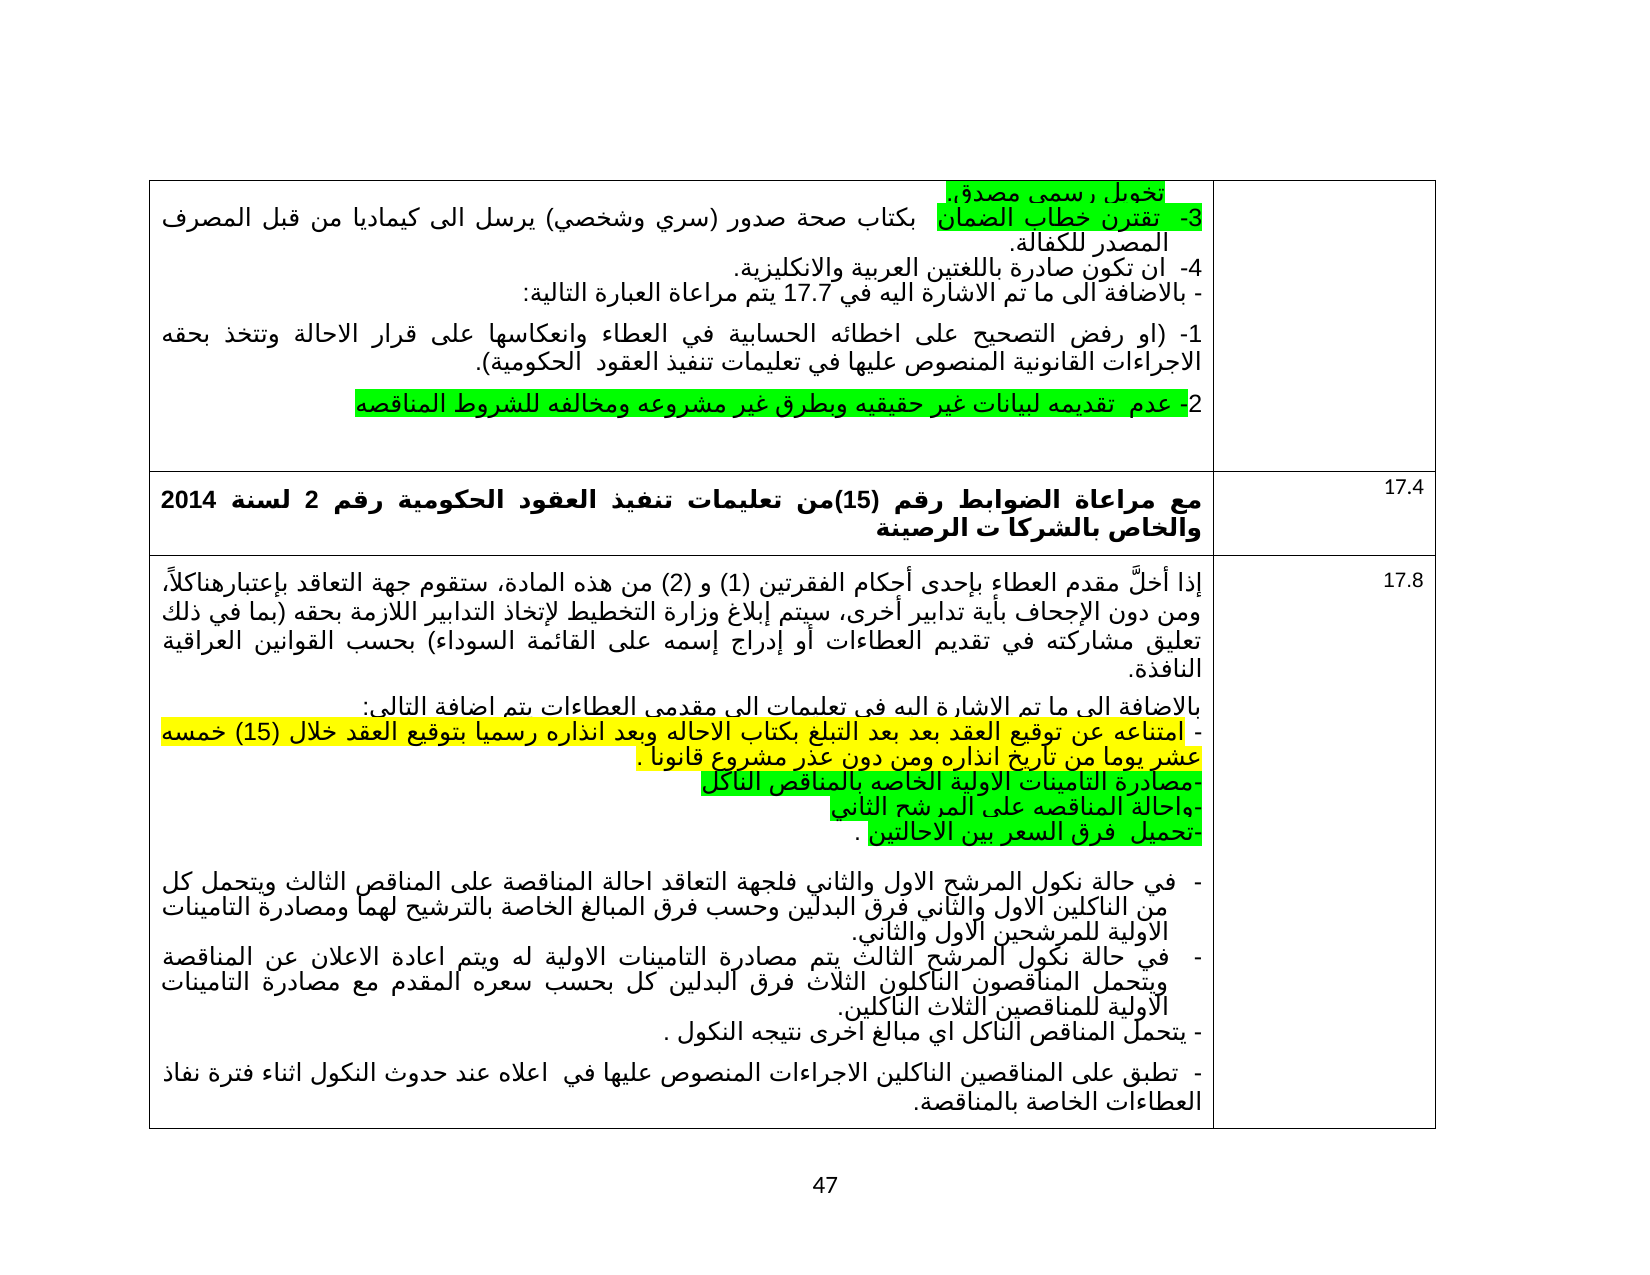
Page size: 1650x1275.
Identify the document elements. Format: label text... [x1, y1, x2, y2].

table_cell 17.8 [1214, 556, 1435, 1128]
table_cell 17.4 [1214, 472, 1435, 554]
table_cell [150, 181, 1213, 471]
table_cell [1214, 181, 1435, 471]
table_cell مع مراعاة الضوابط رقم (15)من تعليمات تنفيذ العقود الحكومية رقم 2 لسنة 2014 والخاص بالشركا ت الرصينة [150, 472, 1213, 554]
table_cell إذا أخلَّ مقدم العطاء بإحدى أحكام الفقرتين (1) و (2) من هذه المادة، ستقوم جهة التعاقد بإعتبارهناكلاً، ومن دون الإجحاف بأية تدابير أخرى، سيتم إبلاغ وزارة التخطيط لإتخاذ التدابير اللازمة بحقه (بما في ذلك تعليق مشاركته في تقديم العطاءات أو إدراج إسمه على القائمة السوداء) بحسب القوانين العراقية النافذة. بالاضافة الى ما تم الاشارة اليه في تعليمات الى مقدمي العطاءات يتم اضافة التالي: - امتناعه عن توقيع العقد بعد بعد التبلغ بكتاب الاحاله وبعد انذاره رسميا بتوقيع العقد خلال (15) خمسه عشر يوما من تاريخ انذاره ومن دون عذر مشروع قانونا . -مصادرة التامينات الاولية الخاصه بالمناقص الناكل -واحالة المناقصه على المرشح الثاني -تحميل فرق السعر بين الاحالتين . - في حالة نكول المرشح الاول والثاني فلجهة التعاقد احالة المناقصة على المناقص الثالث ويتحمل كل من الناكلين الاول والثاني فرق البدلين وحسب فرق المبالغ الخاصة بالترشيح لهما ومصادرة التامينات الاولية للمرشحين الاول والثاني. - في حالة نكول المرشح الثالث يتم مصادرة التامينات الاولية له ويتم اعادة الاعلان عن المناقصة ويتحمل المناقصون الناكلون الثلاث فرق البدلين كل بحسب سعره المقدم مع مصادرة التامينات الاولية للمناقصين الثلاث الناكلين. - يتحمل المناقص الناكل اي مبالغ اخرى نتيجه النكول . - تطبق على المناقصين الناكلين الاجراءات المنصوص عليها في اعلاه عند حدوث النكول اثناء فترة نفاذ العطاءات الخاصة بالمناقصة. [150, 556, 1213, 1128]
